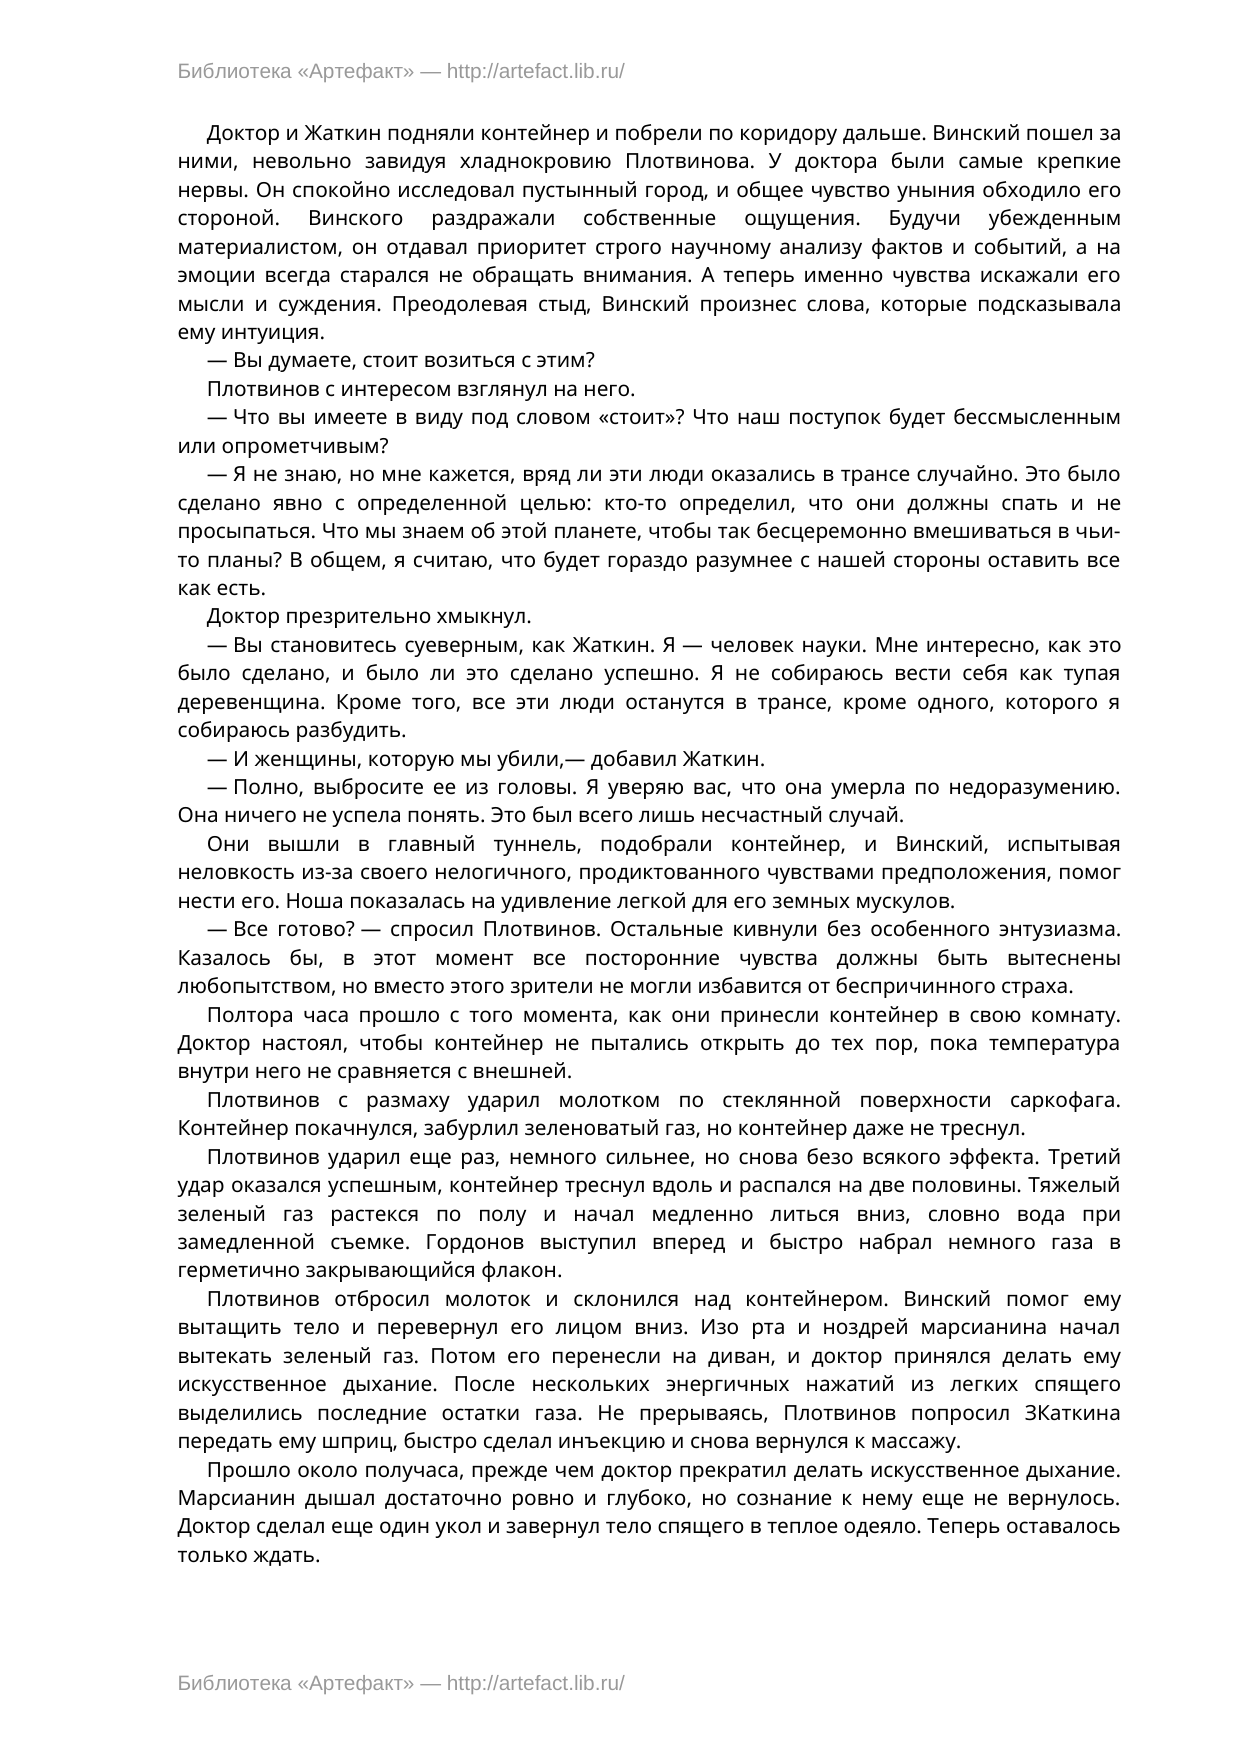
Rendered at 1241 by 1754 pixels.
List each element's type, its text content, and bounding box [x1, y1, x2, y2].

text — Что вы имеете в виду под словом «стоит»? Что наш поступок будет бессмысленным или опрометчивым? [177, 402, 1122, 459]
text Они вышли в главный туннель, подобрали контейнер, и Винский, испытывая неловкость из-за своего нелогичного, продиктованного чувствами предположения, помог нести его. Ноша показалась на удивление легкой для его земных мускулов. [177, 829, 1122, 914]
text Доктор презрительно хмыкнул. [177, 602, 1122, 630]
text — И женщины, которую мы убили,— добавил Жаткин. [177, 744, 1122, 772]
text Плотвинов отбросил молоток и склонился над контейнером. Винский помог ему вытащить тело и перевернул его лицом вниз. Изо рта и ноздрей марсианина начал вытекать зеленый газ. Потом его перенесли на диван, и доктор принялся делать ему искусственное дыхание. После нескольких энергичных нажатий из легких спящего выделились последние остатки газа. Не прерываясь, Плотвинов попросил ЗКаткина передать ему шприц, быстро сделал инъекцию и снова вернулся к массажу. [177, 1284, 1122, 1455]
text — Вы становитесь суеверным, как Жаткин. Я — человек науки. Мне интересно, как это было сделано, и было ли это сделано успешно. Я не собираюсь вести себя как тупая деревенщина. Кроме того, все эти люди останутся в трансе, кроме одного, которого я собираюсь разбудить. [177, 630, 1122, 744]
text Доктор и Жаткин подняли контейнер и побрели по коридору дальше. Винский пошел за ними, невольно завидуя хладнокровию Плотвинова. У доктора были самые крепкие нервы. Он спокойно исследовал пустынный город, и общее чувство уныния обходило его стороной. Винского раздражали собственные ощущения. Будучи убежденным материалистом, он отдавал приоритет строго научному анализу фактов и событий, а на эмоции всегда старался не обращать внимания. А теперь именно чувства искажали его мысли и суждения. Преодолевая стыд, Винский произнес слова, которые подсказывала ему интуиция. [177, 118, 1122, 346]
text — Все готово? — спросил Плотвинов. Остальные кивнули без особенного энтузиазма. Казалось бы, в этот момент все посторонние чувства должны быть вытеснены любопытством, но вместо этого зрители не могли избавится от беспричинного страха. [177, 914, 1122, 1000]
text Прошло около получаса, прежде чем доктор прекратил делать искусственное дыхание. Марсианин дышал достаточно ровно и глубоко, но сознание к нему еще не вернулось. Доктор сделал еще один укол и завернул тело спящего в теплое одеяло. Теперь оставалось только ждать. [177, 1455, 1122, 1568]
text — Я не знаю, но мне кажется, вряд ли эти люди оказались в трансе случайно. Это было сделано явно с определенной целью: кто-то определил, что они должны спать и не просыпаться. Что мы знаем об этой планете, чтобы так бесцеремонно вмешиваться в чьи-то планы? В общем, я считаю, что будет гораздо разумнее с нашей стороны оставить все как есть. [177, 459, 1122, 602]
text Полтора часа прошло с того момента, как они принесли контейнер в свою комнату. Доктор настоял, чтобы контейнер не пытались открыть до тех пор, пока температура внутри него не сравняется с внешней. [177, 1000, 1122, 1085]
text Плотвинов ударил еще раз, немного сильнее, но снова безо всякого эффекта. Третий удар оказался успешным, контейнер треснул вдоль и распался на две половины. Тяжелый зеленый газ растекся по полу и начал медленно литься вниз, словно вода при замедленной съемке. Гордонов выступил вперед и быстро набрал немного газа в герметично закрывающийся флакон. [177, 1142, 1122, 1284]
text — Полно, выбросите ее из головы. Я уверяю вас, что она умерла по недоразумению. Она ничего не успела понять. Это был всего лишь несчастный случай. [177, 772, 1122, 829]
text Плотвинов с размаху ударил молотком по стеклянной поверхности саркофага. Контейнер покачнулся, забурлил зеленоватый газ, но контейнер даже не треснул. [177, 1085, 1122, 1142]
text Плотвинов с интересом взглянул на него. [177, 374, 1122, 402]
text — Вы думаете, стоит возиться с этим? [177, 346, 1122, 374]
